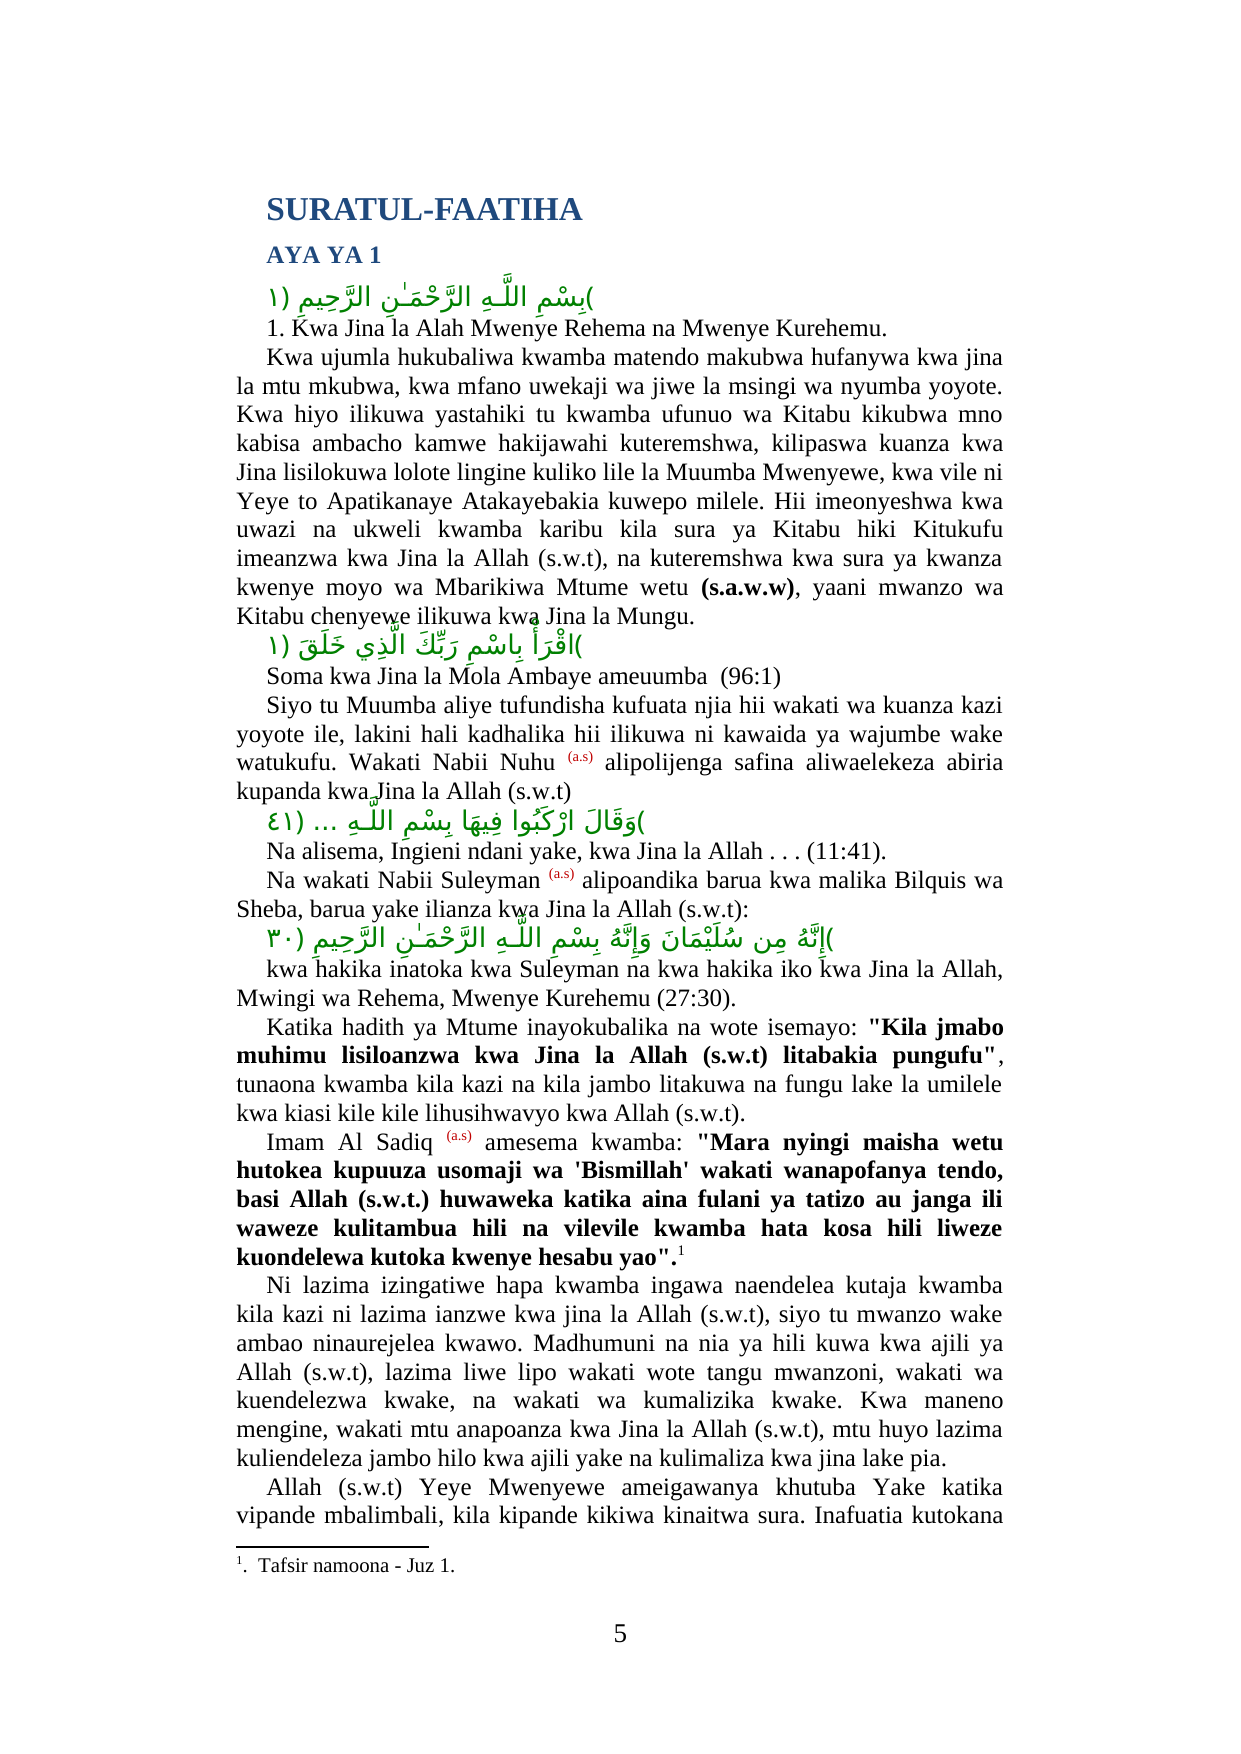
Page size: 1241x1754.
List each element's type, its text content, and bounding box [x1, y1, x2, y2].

text اقْرَأْ بِاسْمِ رَبِّكَ الَّذِي خَلَقَ ﴿١﴾ [236, 629, 1004, 661]
text 1. Kwa Jina la Alah Mwenye Rehema na Mwenye Kurehemu. [236, 313, 1004, 342]
text Kwa ujumla hukubaliwa kwamba matendo makubwa hufanywa kwa jina la mtu mkubwa, kwa mfano uwekaji wa jiwe la msingi wa nyumba yoyote. Kwa hiyo ilikuwa yastahiki tu kwamba ufunuo wa Kitabu kikubwa mno kabisa ambacho kamwe hakijawahi kuteremshwa, kilipaswa kuanza kwa Jina lisilokuwa lolote lingine kuliko lile la Muumba Mwenyewe, kwa vile ni Yeye to Apatikanaye Atakayebakia kuwepo milele. Hii imeonyeshwa kwa uwazi na ukweli kwamba karibu kila sura ya Kitabu hiki Kitukufu imeanzwa kwa Jina la Allah (s.w.t), na kuteremshwa kwa sura ya kwanza kwenye moyo wa Mbarikiwa Mtume wetu (s.a.w.w), yaani mwanzo wa Kitabu chenyewe ilikuwa kwa Jina la Mungu. [236, 342, 1004, 629]
text Soma kwa Jina la Mola Ambaye ameuumba (96:1) [236, 661, 1004, 690]
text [236, 1472, 1004, 1529]
text بِسْمِ اللَّـهِ الرَّحْمَـٰنِ الرَّحِيمِ ﴿١﴾ [236, 282, 1004, 313]
subtitle AYA YA 1 [236, 241, 1004, 269]
text Na wakati Nabii Suleyman (a.s) alipoandika barua kwa malika Bilquis wa Sheba, barua yake ilianza kwa Jina la Allah (s.w.t): [236, 865, 1004, 923]
subtitle SURATUL-FAATIHA [236, 190, 1004, 228]
text Siyo tu Muumba aliye tufundisha kufuata njia hii wakati wa kuanza kazi yoyote ile, lakini hali kadhalika hii ilikuwa ni kawaida ya wajumbe wake watukufu. Wakati Nabii Nuhu (a.s) alipolijenga safina aliwaelekeza abiria kupanda kwa Jina la Allah (s.w.t) [236, 690, 1004, 805]
text Katika hadith ya Mtume inayokubalika na wote isemayo: "Kila jmabo muhimu lisiloanzwa kwa Jina la Allah (s.w.t) litabakia pungufu", tunaona kwamba kila kazi na kila jambo litakuwa na fungu lake la umilele kwa kiasi kile kile lihusihwavyo kwa Allah (s.w.t). [236, 1012, 1004, 1127]
text وَقَالَ ارْكَبُوا فِيهَا بِسْمِ اللَّـهِ ... ﴿٤١﴾ [236, 805, 1004, 836]
text kwa hakika inatoka kwa Suleyman na kwa hakika iko kwa Jina la Allah, Mwingi wa Rehema, Mwenye Kurehemu (27:30). [236, 954, 1004, 1012]
text Na alisema, Ingieni ndani yake, kwa Jina la Allah . . . (11:41). [236, 836, 1004, 865]
text Ni lazima izingatiwe hapa kwamba ingawa naendelea kutaja kwamba kila kazi ni lazima ianzwe kwa jina la Allah (s.w.t), siyo tu mwanzo wake ambao ninaurejelea kwawo. Madhumuni na nia ya hili kuwa kwa ajili ya Allah (s.w.t), lazima liwe lipo wakati wote tangu mwanzoni, wakati wa kuendelezwa kwake, na wakati wa kumalizika kwake. Kwa maneno mengine, wakati mtu anapoanza kwa Jina la Allah (s.w.t), mtu huyo lazima kuliendeleza jambo hilo kwa ajili yake na kulimaliza kwa jina lake pia. [236, 1271, 1004, 1472]
text Imam Al Sadiq (a.s) amesema kwamba: "Mara nyingi maisha wetu hutokea kupuuza usomaji wa 'Bismillah' wakati wanapofanya tendo, basi Allah (s.w.t.) huwaweka katika aina fulani ya tatizo au janga ili waweze kulitambua hili na vilevile kwamba hata kosa hili liweze kuondelewa kutoka kwenye hesabu yao". [236, 1127, 1004, 1271]
text إِنَّهُ مِن سُلَيْمَانَ وَإِنَّهُ بِسْمِ اللَّـهِ الرَّحْمَـٰنِ الرَّحِيمِ ﴿٣٠﴾ [236, 923, 1004, 954]
